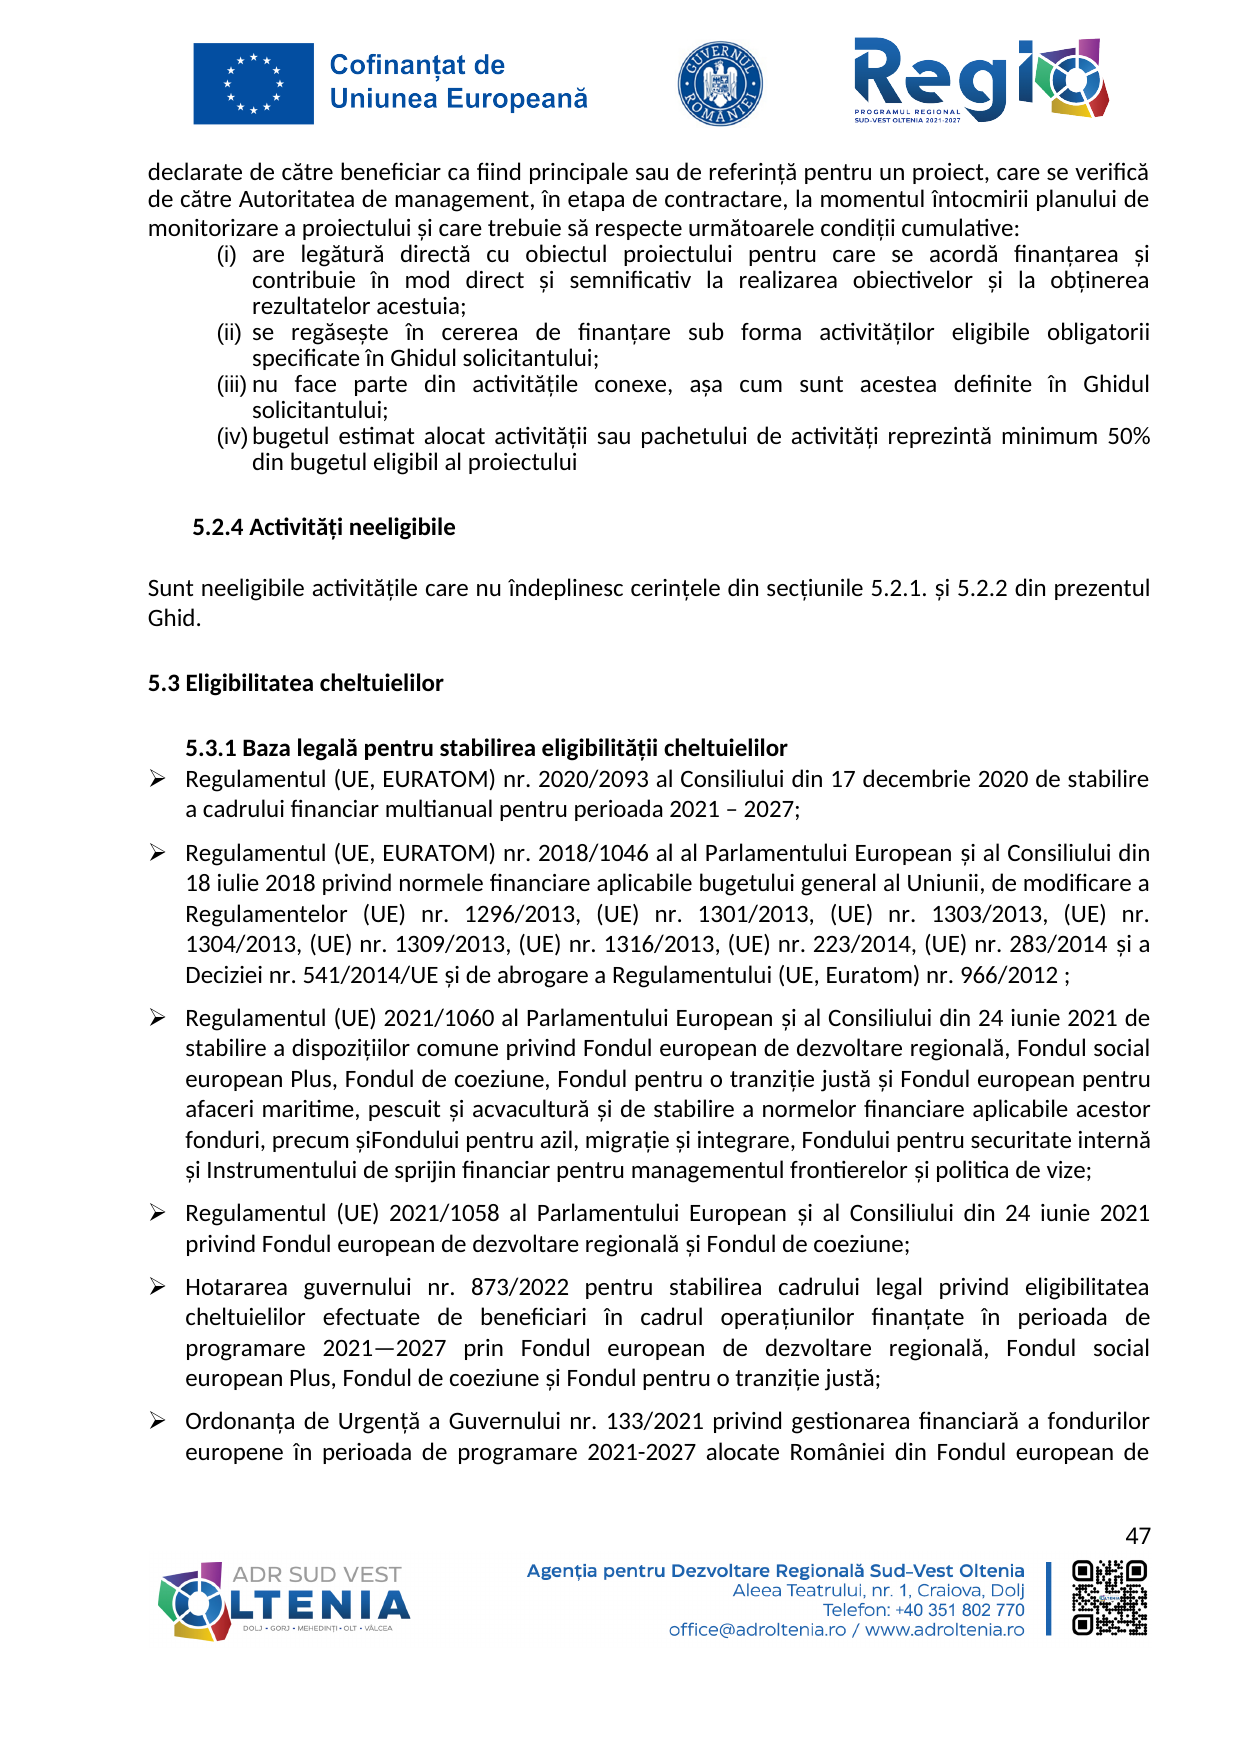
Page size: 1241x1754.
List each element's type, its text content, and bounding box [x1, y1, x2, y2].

list se regăseşte în cererea de finanţare sub forma activităţilor eligibile obligatorii specificate în Ghidul solicitantului; [216, 320, 1152, 372]
list Regulamentul (UE) 2021/1058 al Parlamentului European și al Consiliului din 24 iunie 2021 privind Fondul european de dezvoltare regională și Fondul de coeziune; [148, 1197, 1152, 1258]
picture [674, 39, 768, 128]
subtitle 5.2.4 Activități neeligibile [148, 511, 1152, 541]
list Hotararea guvernului nr. 873/2022 pentru stabilirea cadrului legal privind eligibilitatea cheltuielilor efectuate de beneficiari în cadrul operațiunilor finanțate în perioada de programare 2021—2027 prin Fondul european de dezvoltare regională, Fondul social european Plus, Fondul de coeziune și Fondul pentru o tranziție justă; [148, 1271, 1152, 1393]
list are legătură directă cu obiectul proiectului pentru care se acordă finanţarea şi contribuie în mod direct şi semnificativ la realizarea obiectivelor şi la obţinerea rezultatelor acestuia; [216, 242, 1152, 320]
list nu face parte din activităţile conexe, aşa cum sunt acestea definite în Ghidul solicitantului; [216, 372, 1152, 424]
list Regulamentul (UE, EURATOM) nr. 2020/2093 al Consiliului din 17 decembrie 2020 de stabilire a cadrului financiar multianual pentru perioada 2021 – 2027; [148, 763, 1152, 824]
text Sunt neeligibile activitățile care nu îndeplinesc cerințele din secțiunile 5.2.1. și 5.2.2 din prezentul Ghid. [148, 572, 1152, 633]
subtitle 5.3.1 Baza legală pentru stabilirea eligibilității cheltuielilor [185, 733, 1152, 763]
subtitle 5.3 Eligibilitatea cheltuielilor [148, 667, 1152, 698]
picture [148, 1551, 1152, 1648]
list Regulamentul (UE, EURATOM) nr. 2018/1046 al al Parlamentului European și al Consiliului din 18 iulie 2018 privind normele financiare aplicabile bugetului general al Uniunii, de modificare a Regulamentelor (UE) nr. 1296/2013, (UE) nr. 1301/2013, (UE) nr. 1303/2013, (UE) nr. 1304/2013, (UE) nr. 1309/2013, (UE) nr. 1316/2013, (UE) nr. 223/2014, (UE) nr. 283/2014 și a Deciziei nr. 541/2014/UE și de abrogare a Regulamentului (UE, Euratom) nr. 966/2012 ; [148, 837, 1152, 989]
list bugetul estimat alocat activităţii sau pachetului de activităţi reprezintă minimum 50% din bugetul eligibil al proiectului [216, 424, 1152, 476]
picture [852, 36, 1111, 126]
picture [188, 38, 590, 128]
list Regulamentul (UE) 2021/1060 al Parlamentului European și al Consiliului din 24 iunie 2021 de stabilire a dispozițiilor comune privind Fondul european de dezvoltare regională, Fondul social european Plus, Fondul de coeziune, Fondul pentru o tranziție justă și Fondul european pentru afaceri maritime, pescuit și acvacultură și de stabilire a normelor financiare aplicabile acestor fonduri, precum șiFondului pentru azil, migrație și integrare, Fondului pentru securitate internă și Instrumentului de sprijin financiar pentru managementul frontierelor și politica de vize; [148, 1002, 1152, 1185]
